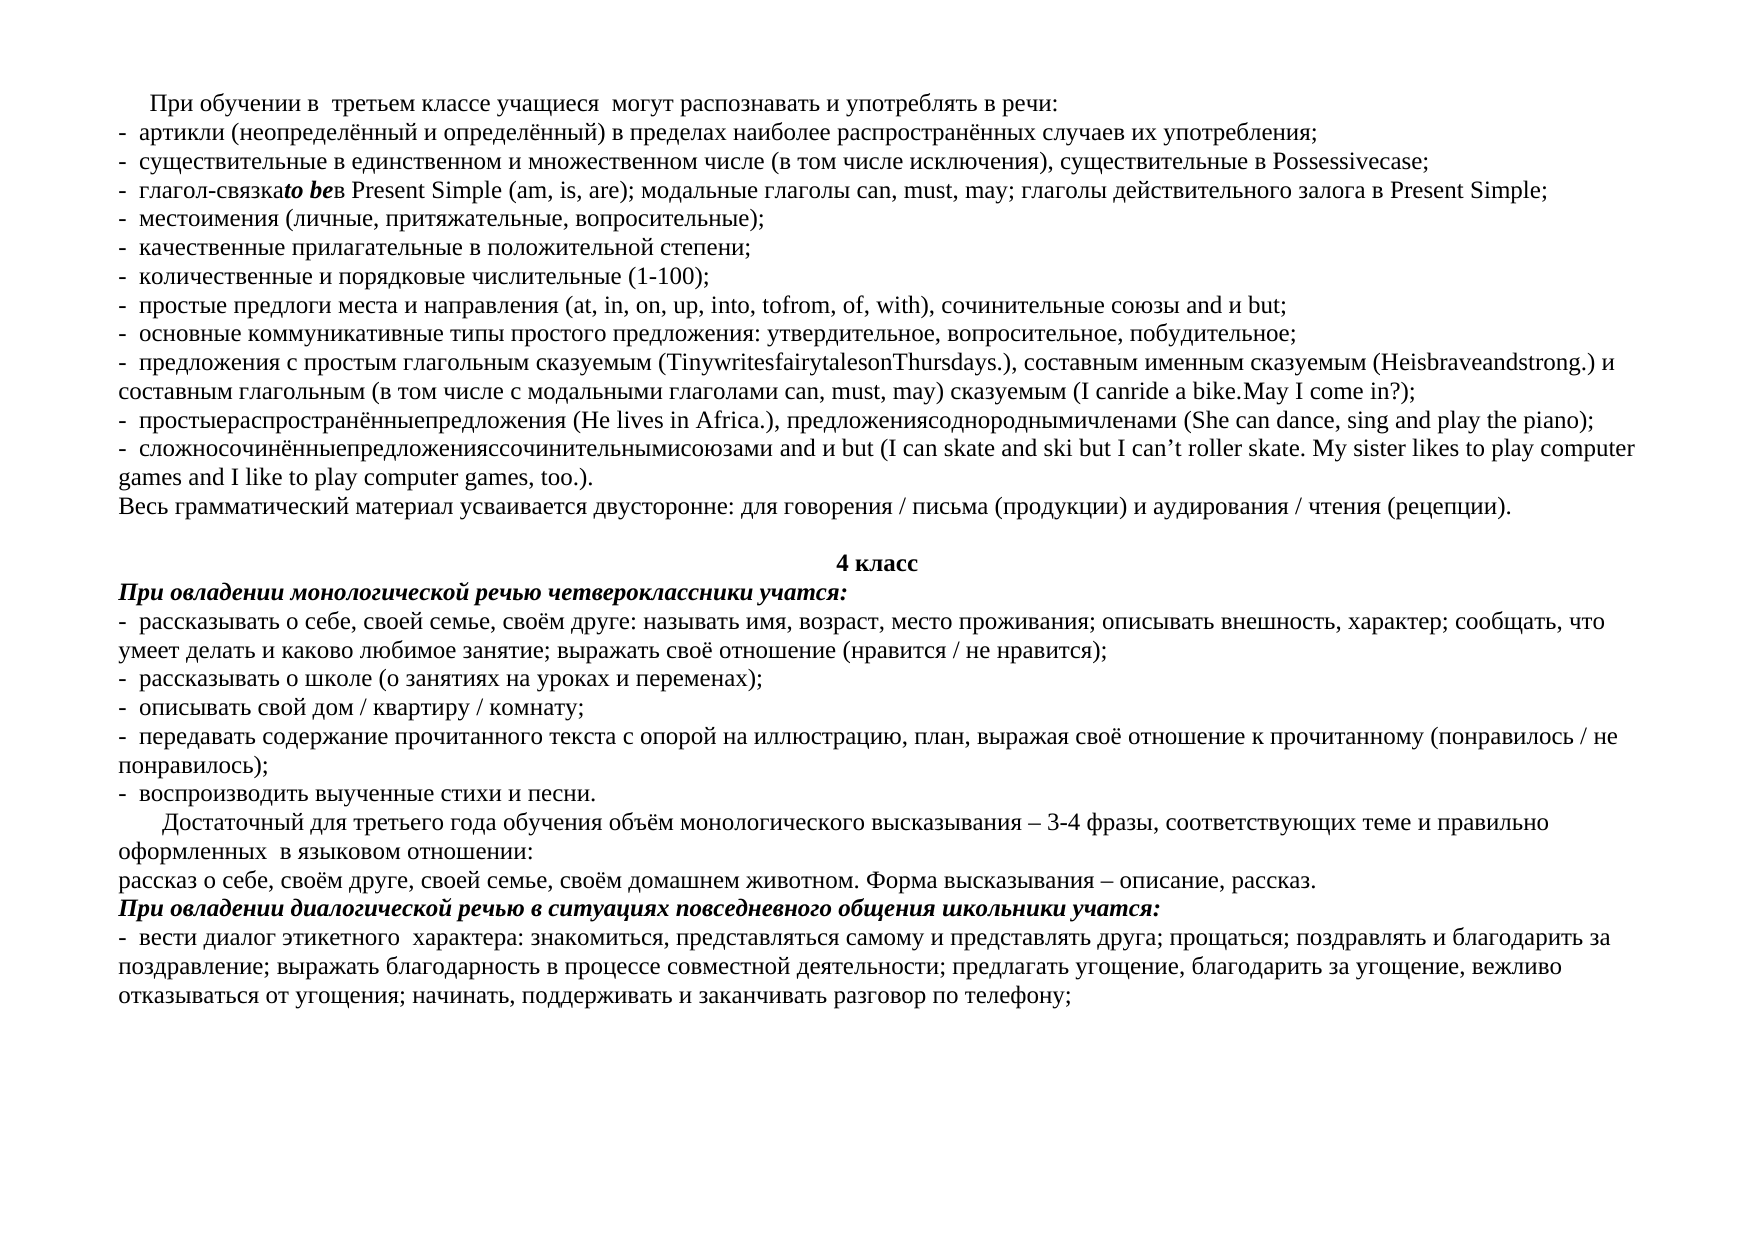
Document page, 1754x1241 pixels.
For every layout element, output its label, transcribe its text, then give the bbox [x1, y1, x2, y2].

text - воспроизводить выученные стихи и песни. [118, 778, 1636, 807]
text При обучении в третьем классе учащиеся могут распознавать и употреблять в речи: [118, 88, 1636, 117]
text - существительные в единственном и множественном числе (в том числе исключения), существительные в Possessivecase; [118, 146, 1636, 175]
text - описывать свой дом / квартиру / комнату; [118, 692, 1636, 721]
text рассказ о себе, своём друге, своей семье, своём домашнем животном. Форма высказывания – описание, рассказ. [118, 865, 1636, 893]
text - местоимения (личные, притяжательные, вопросительные); [118, 203, 1636, 232]
text - сложносочинённыепредложенияссочинительнымисоюзами and и but (I can skate and ski but I can’t roller skate. My sister likes to play computer games and I like to play computer games, too.). [118, 433, 1636, 491]
text - качественные прилагательные в положительной степени; [118, 232, 1636, 261]
text - артикли (неопределённый и определённый) в пределах наиболее распространённых случаев их употребления; [118, 117, 1636, 146]
text - передавать содержание прочитанного текста с опорой на иллюстрацию, план, выражая своё отношение к прочитанному (понравилось / не понравилось); [118, 721, 1636, 778]
text - простыераспространённыепредложения (He lives in Africa.), предложениясоднороднымичленами (She can dance, sing and play the piano); [118, 405, 1636, 433]
text - рассказывать о себе, своей семье, своём друге: называть имя, возраст, место проживания; описывать внешность, характер; сообщать, что умеет делать и каково любимое занятие; выражать своё отношение (нравится / не нравится); [118, 606, 1636, 663]
text При овладении монологической речью четвероклассники учатся: [118, 577, 1636, 606]
text - простые предлоги места и направления (at, in, on, up, into, tofrom, of, with), сочинительные союзы and и but; [118, 290, 1636, 318]
text При овладении диалогической речью в ситуациях повседневного общения школьники учатся: [118, 893, 1636, 922]
text - вести диалог этикетного характера: знакомиться, представляться самому и представлять друга; прощаться; поздравлять и благодарить за поздравление; выражать благодарность в процессе совместной деятельности; предлагать угощение, благодарить за угощение, вежливо отказываться от угощения; начинать, поддерживать и заканчивать разговор по телефону; [118, 922, 1636, 1008]
text Достаточный для третьего года обучения объём монологического высказывания – 3-4 фразы, соответствующих теме и правильно оформленных в языковом отношении: [118, 807, 1636, 865]
text - основные коммуникативные типы простого предложения: утвердительное, вопросительное, побудительное; [118, 318, 1636, 347]
text - глагол-связкаto beв Present Simple (am, is, are); модальные глаголы can, must, may; глаголы действительного залога в Present Simple; [118, 175, 1636, 203]
text 4 класс [118, 548, 1636, 577]
text Весь грамматический материал усваивается двусторонне: для говорения / письма (продукции) и аудирования / чтения (рецепции). [118, 491, 1636, 520]
text - предложения с простым глагольным сказуемым (TinywritesfairytalesonThursdays.), составным именным сказуемым (Heisbraveandstrong.) и составным глагольным (в том числе с модальными глаголами can, must, may) сказуемым (I canride a bike.May I come in?); [118, 347, 1636, 405]
text - рассказывать о школе (о занятиях на уроках и переменах); [118, 663, 1636, 692]
text - количественные и порядковые числительные (1-100); [118, 261, 1636, 290]
